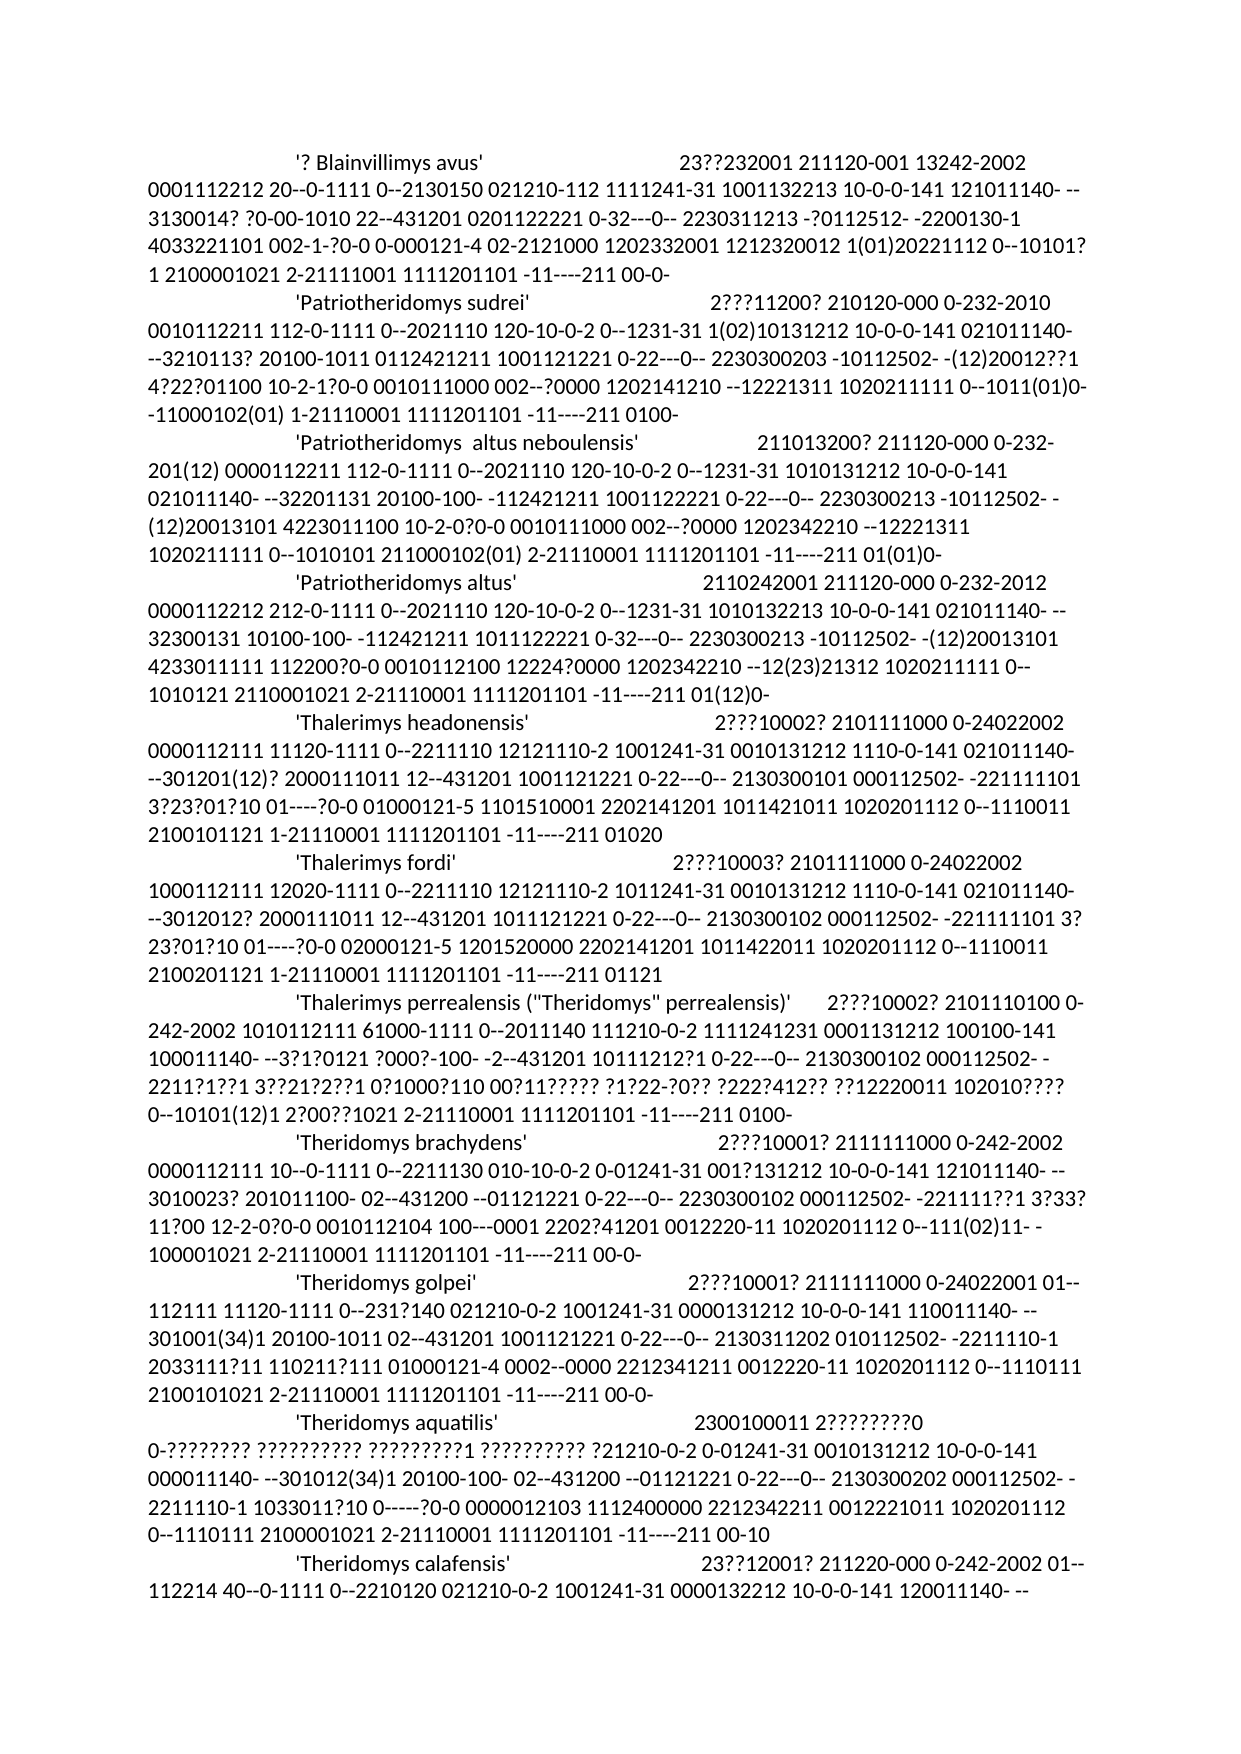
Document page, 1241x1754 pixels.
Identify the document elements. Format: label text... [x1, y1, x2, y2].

text 'Patriotheridomys altus' 2110242001 211120-000 0-232-2012 0000112212 212-0-1111 0--2021110 120-10-0-2 0--1231-31 1010132213 10-0-0-141 021011140- --32300131 10100-100- -112421211 1011122221 0-32---0-- 2230300213 -10112502- -(12)20013101 4233011111 112200?0-0 0010112100 12224?0000 1202342210 --12(23)21312 1020211111 0--1010121 2110001021 2-21110001 1111201101 -11----211 01(12)0- [148, 568, 1093, 708]
text 'Patriotheridomys sudrei' 2???11200? 210120-000 0-232-2010 0010112211 112-0-1111 0--2021110 120-10-0-2 0--1231-31 1(02)10131212 10-0-0-141 021011140- --3210113? 20100-1011 0112421211 1001121221 0-22---0-- 2230300203 -10112502- -(12)20012??1 4?22?01100 10-2-1?0-0 0010111000 002--?0000 1202141210 --12221311 1020211111 0--1011(01)0- -11000102(01) 1-21110001 1111201101 -11----211 0100- [148, 288, 1093, 428]
text 'Thalerimys fordi' 2???10003? 2101111000 0-24022002 1000112111 12020-1111 0--2211110 12121110-2 1011241-31 0010131212 1110-0-141 021011140- --3012012? 2000111011 12--431201 1011121221 0-22---0-- 2130300102 000112502- -221111101 3?23?01?10 01----?0-0 02000121-5 1201520000 2202141201 1011422011 1020201112 0--1110011 2100201121 1-21110001 1111201101 -11----211 01121 [148, 848, 1093, 988]
text '? Blainvillimys avus' 23??232001 211120-001 13242-2002 0001112212 20--0-1111 0--2130150 021210-112 1111241-31 1001132213 10-0-0-141 121011140- --3130014? ?0-00-1010 22--431201 0201122221 0-32---0-- 2230311213 -?0112512- -2200130-1 4033221101 002-1-?0-0 0-000121-4 02-2121000 1202332001 1212320012 1(01)20221112 0--10101?1 2100001021 2-21111001 1111201101 -11----211 00-0- [148, 148, 1093, 288]
text 'Theridomys brachydens' 2???10001? 2111111000 0-242-2002 0000112111 10--0-1111 0--2211130 010-10-0-2 0-01241-31 001?131212 10-0-0-141 121011140- --3010023? 201011100- 02--431200 --01121221 0-22---0-- 2230300102 000112502- -221111??1 3?33?11?00 12-2-0?0-0 0010112104 100---0001 2202?41201 0012220-11 1020201112 0--111(02)11- -100001021 2-21110001 1111201101 -11----211 00-0- [148, 1128, 1093, 1268]
text 'Theridomys aquatilis' 2300100011 2????????0 0-???????? ?????????? ?????????1 ?????????? ?21210-0-2 0-01241-31 0010131212 10-0-0-141 000011140- --301012(34)1 20100-100- 02--431200 --01121221 0-22---0-- 2130300202 000112502- -2211110-1 1033011?10 0-----?0-0 0000012103 1112400000 2212342211 0012221011 1020201112 0--1110111 2100001021 2-21110001 1111201101 -11----211 00-10 [148, 1408, 1093, 1549]
text 'Theridomys golpei' 2???10001? 2111111000 0-24022001 01--112111 11120-1111 0--231?140 021210-0-2 1001241-31 0000131212 10-0-0-141 110011140- --301001(34)1 20100-1011 02--431201 1001121221 0-22---0-- 2130311202 010112502- -2211110-1 2033111?11 110211?111 01000121-4 0002--0000 2212341211 0012220-11 1020201112 0--1110111 2100101021 2-21110001 1111201101 -11----211 00-0- [148, 1268, 1093, 1408]
text 'Patriotheridomys altus neboulensis' 211013200? 211120-000 0-232-201(12) 0000112211 112-0-1111 0--2021110 120-10-0-2 0--1231-31 1010131212 10-0-0-141 021011140- --32201131 20100-100- -112421211 1001122221 0-22---0-- 2230300213 -10112502- -(12)20013101 4223011100 10-2-0?0-0 0010111000 002--?0000 1202342210 --12221311 1020211111 0--1010101 211000102(01) 2-21110001 1111201101 -11----211 01(01)0- [148, 428, 1093, 568]
text 'Thalerimys headonensis' 2???10002? 2101111000 0-24022002 0000112111 11120-1111 0--2211110 12121110-2 1001241-31 0010131212 1110-0-141 021011140- --301201(12)? 2000111011 12--431201 1001121221 0-22---0-- 2130300101 000112502- -221111101 3?23?01?10 01----?0-0 01000121-5 1101510001 2202141201 1011421011 1020201112 0--1110011 2100101121 1-21110001 1111201101 -11----211 01020 [148, 708, 1093, 848]
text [148, 1549, 1093, 1605]
text 'Thalerimys perrealensis ("Theridomys" perrealensis)' 2???10002? 2101110100 0-242-2002 1010112111 61000-1111 0--2011140 111210-0-2 1111241231 0001131212 100100-141 100011140- --3?1?0121 ?000?-100- -2--431201 10111212?1 0-22---0-- 2130300102 000112502- -2211?1??1 3??21?2??1 0?1000?110 00?11????? ?1?22-?0?? ?222?412?? ??12220011 102010???? 0--10101(12)1 2?00??1021 2-21110001 1111201101 -11----211 0100- [148, 988, 1093, 1128]
